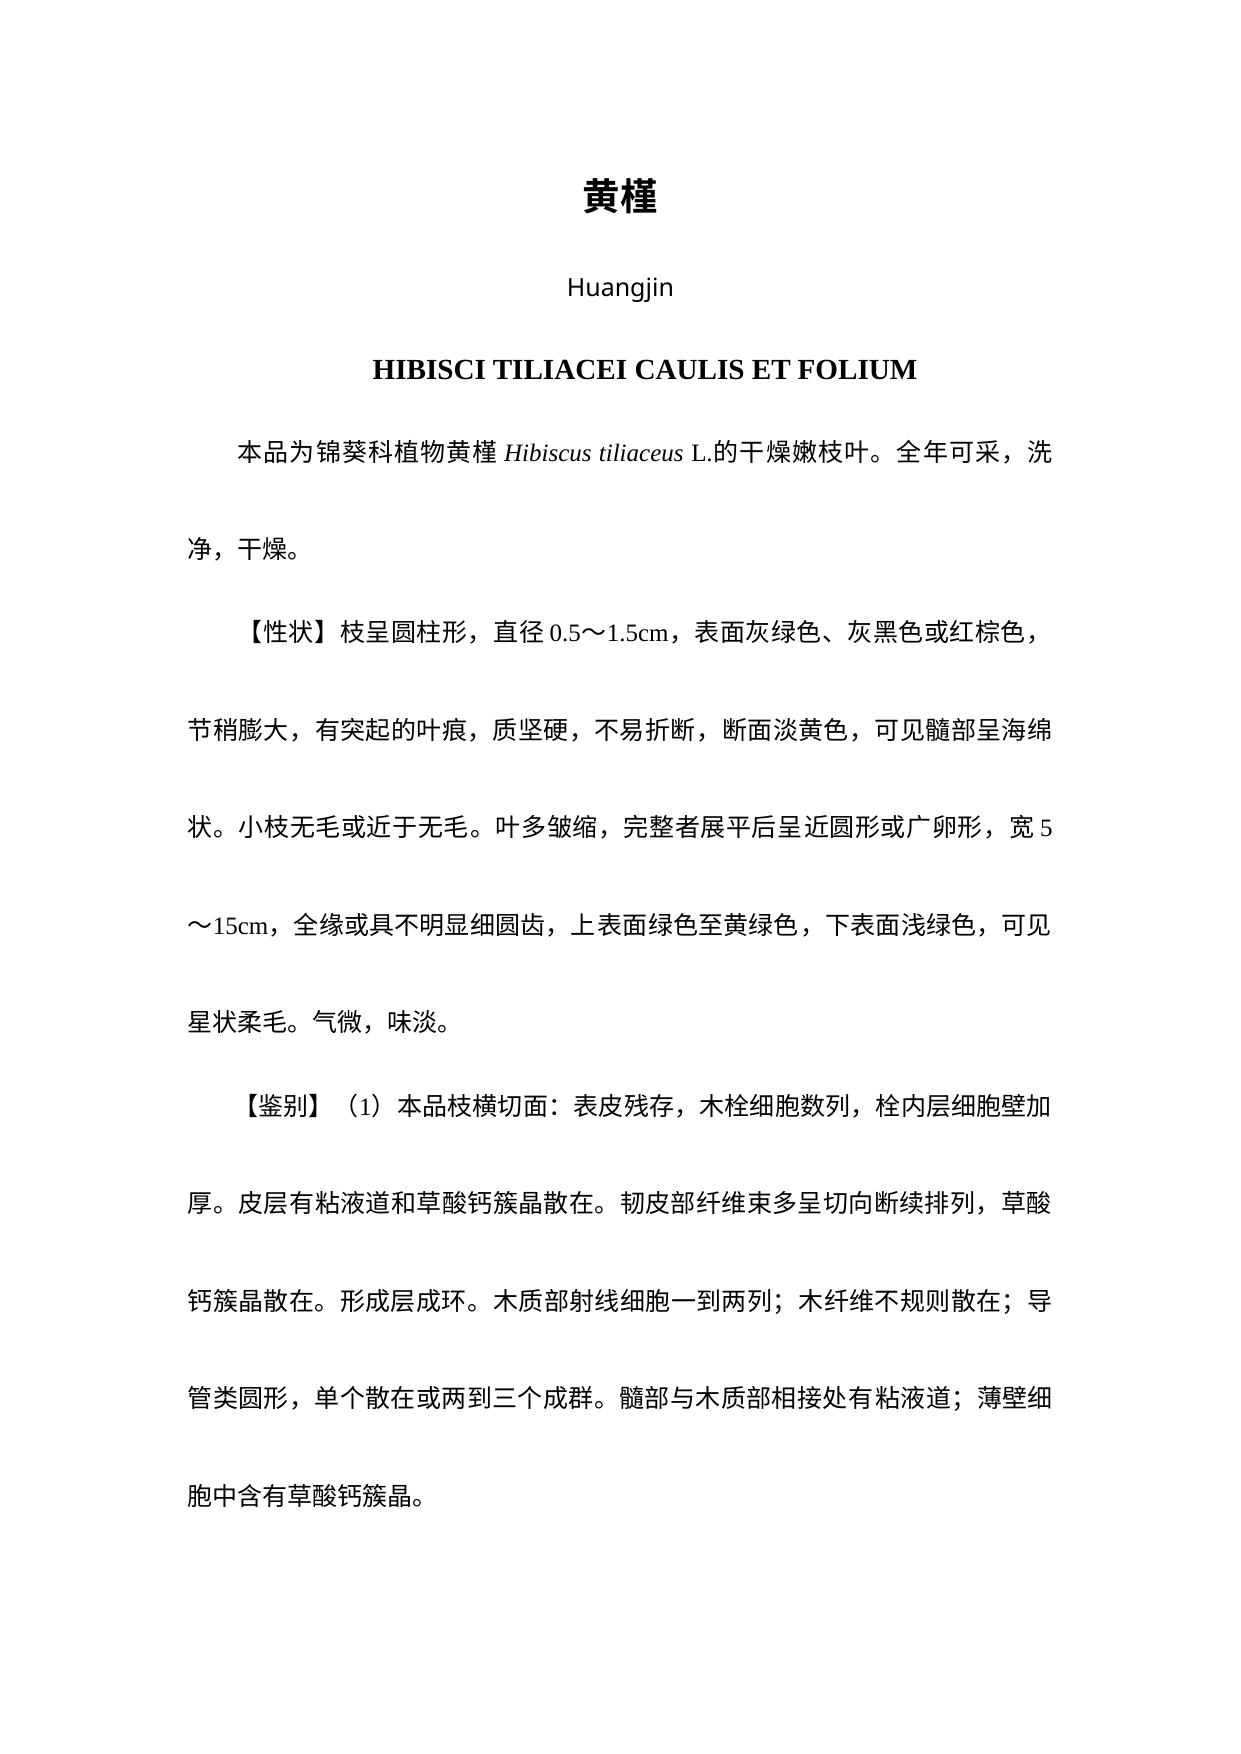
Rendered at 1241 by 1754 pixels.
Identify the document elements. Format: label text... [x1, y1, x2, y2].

text 本品为锦葵科植物黄槿Hibiscus tiliaceus L.的干燥嫩枝叶。全年可采，洗净，干燥。 [187, 418, 1053, 580]
text HIBISCI TILIACEI CAULIS ET FOLIUM [187, 336, 1053, 401]
text 【鉴别】（1）本品枝横切面：表皮残存，木栓细胞数列，栓内层细胞壁加厚。皮层有粘液道和草酸钙簇晶散在。韧皮部纤维束多呈切向断续排列，草酸钙簇晶散在。形成层成环。木质部射线细胞一到两列；木纤维不规则散在；导管类圆形，单个散在或两到三个成群。髓部与木质部相接处有粘液道；薄壁细胞中含有草酸钙簇晶。 [187, 1072, 1053, 1527]
text 黄槿 [187, 162, 1053, 227]
list 【性状】枝呈圆柱形，直径0.5～1.5cm，表面灰绿色、灰黑色或红棕色，节稍膨大，有突起的叶痕，质坚硬，不易折断，断面淡黄色，可见髓部呈海绵状。小枝无毛或近于无毛。叶多皱缩，完整者展平后呈近圆形或广卵形，宽5～15cm，全缘或具不明显细圆齿，上表面绿色至黄绿色，下表面浅绿色，可见星状柔毛。气微，味淡。 [187, 598, 1053, 1053]
text Huangjin [187, 254, 1053, 319]
